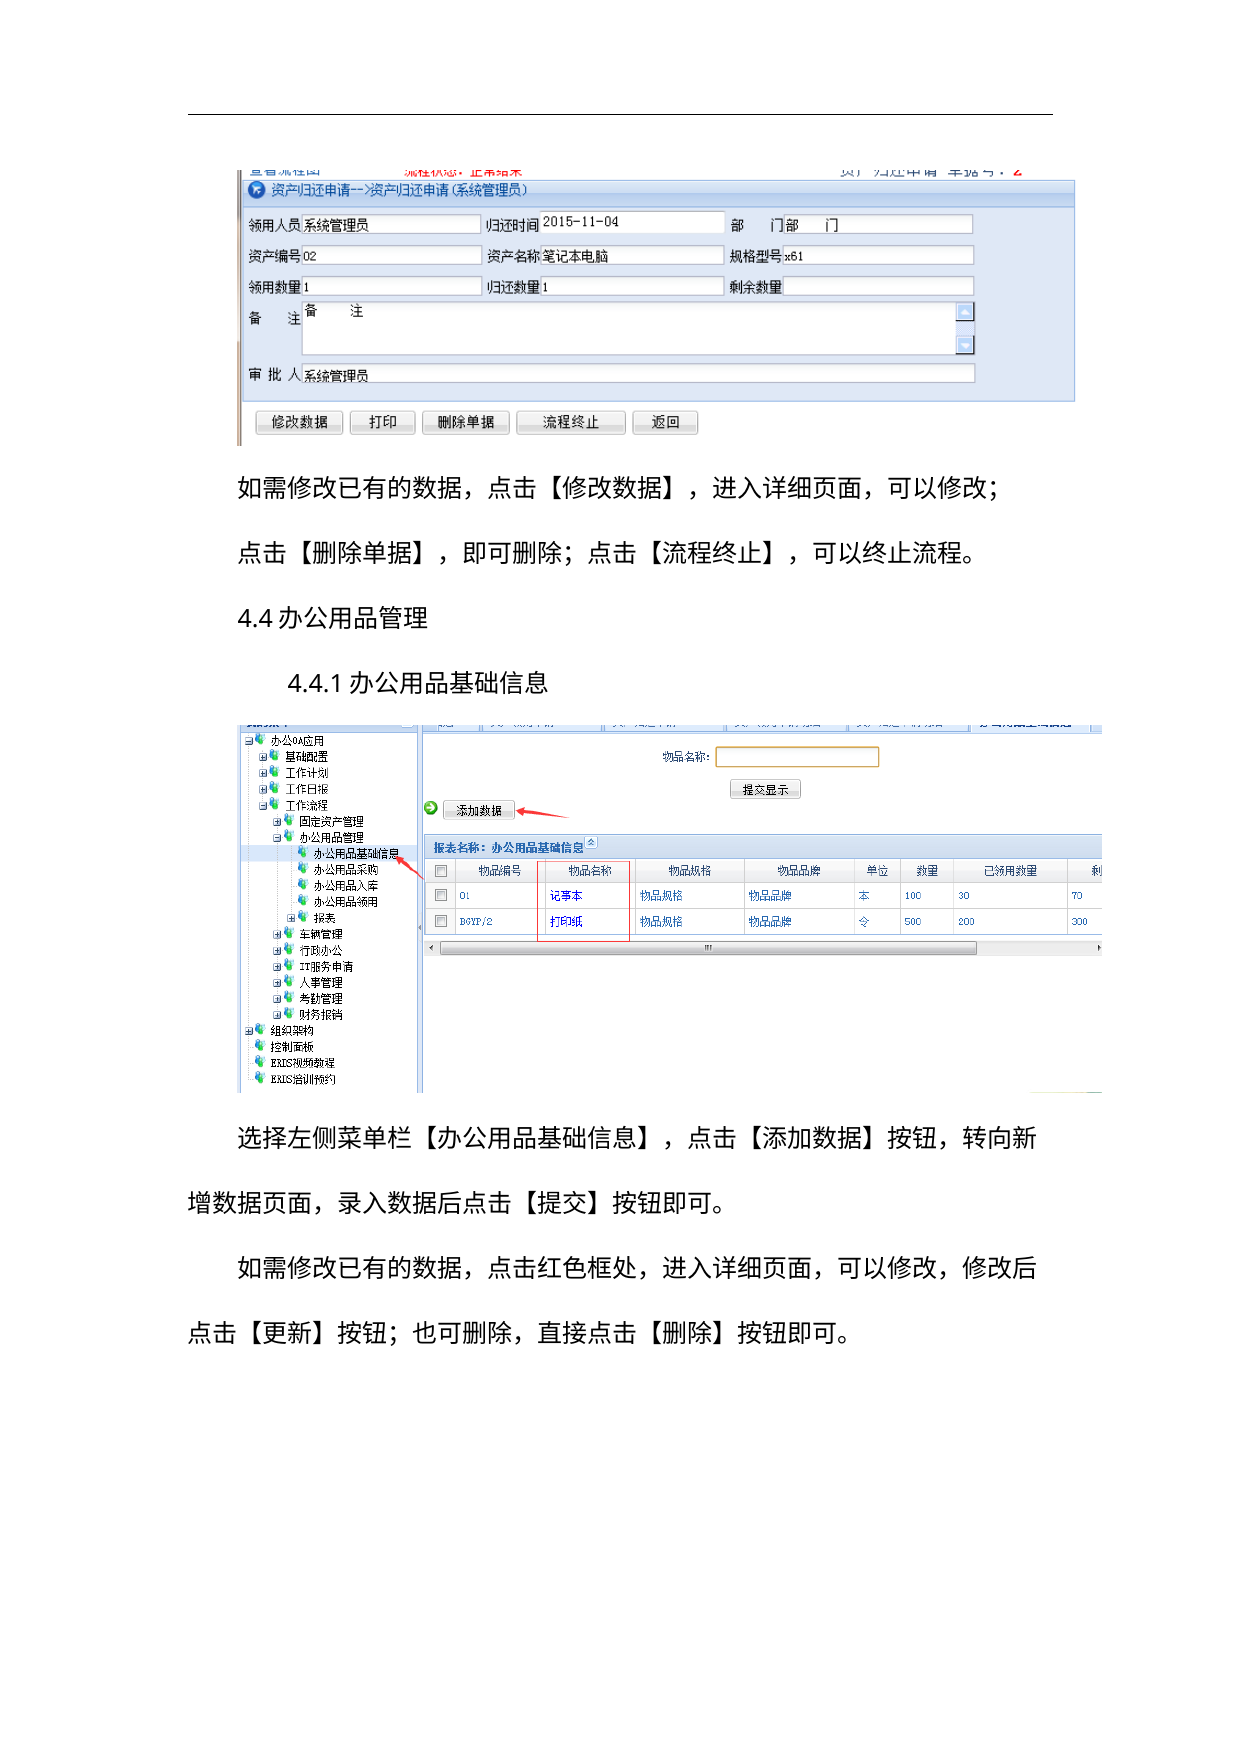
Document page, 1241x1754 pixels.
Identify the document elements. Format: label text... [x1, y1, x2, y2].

subtitle 4.4办公用品管理 [187, 584, 1053, 649]
picture [237, 725, 1102, 1093]
text 如需修改已有的数据，点击【修改数据】，进入详细页面，可以修改； [187, 454, 1053, 519]
text 点击【删除单据】，即可删除；点击【流程终止】，可以终止流程。 [187, 519, 1053, 584]
subtitle 4.4.1办公用品基础信息 [187, 649, 1053, 714]
text 如需修改已有的数据，点击红色框处，进入详细页面，可以修改，修改后点击【更新】按钮；也可删除，直接点击【删除】按钮即可。 [187, 1234, 1053, 1364]
picture [237, 170, 1096, 446]
text 选择左侧菜单栏【办公用品基础信息】，点击【添加数据】按钮，转向新增数据页面，录入数据后点击【提交】按钮即可。 [187, 1104, 1053, 1234]
